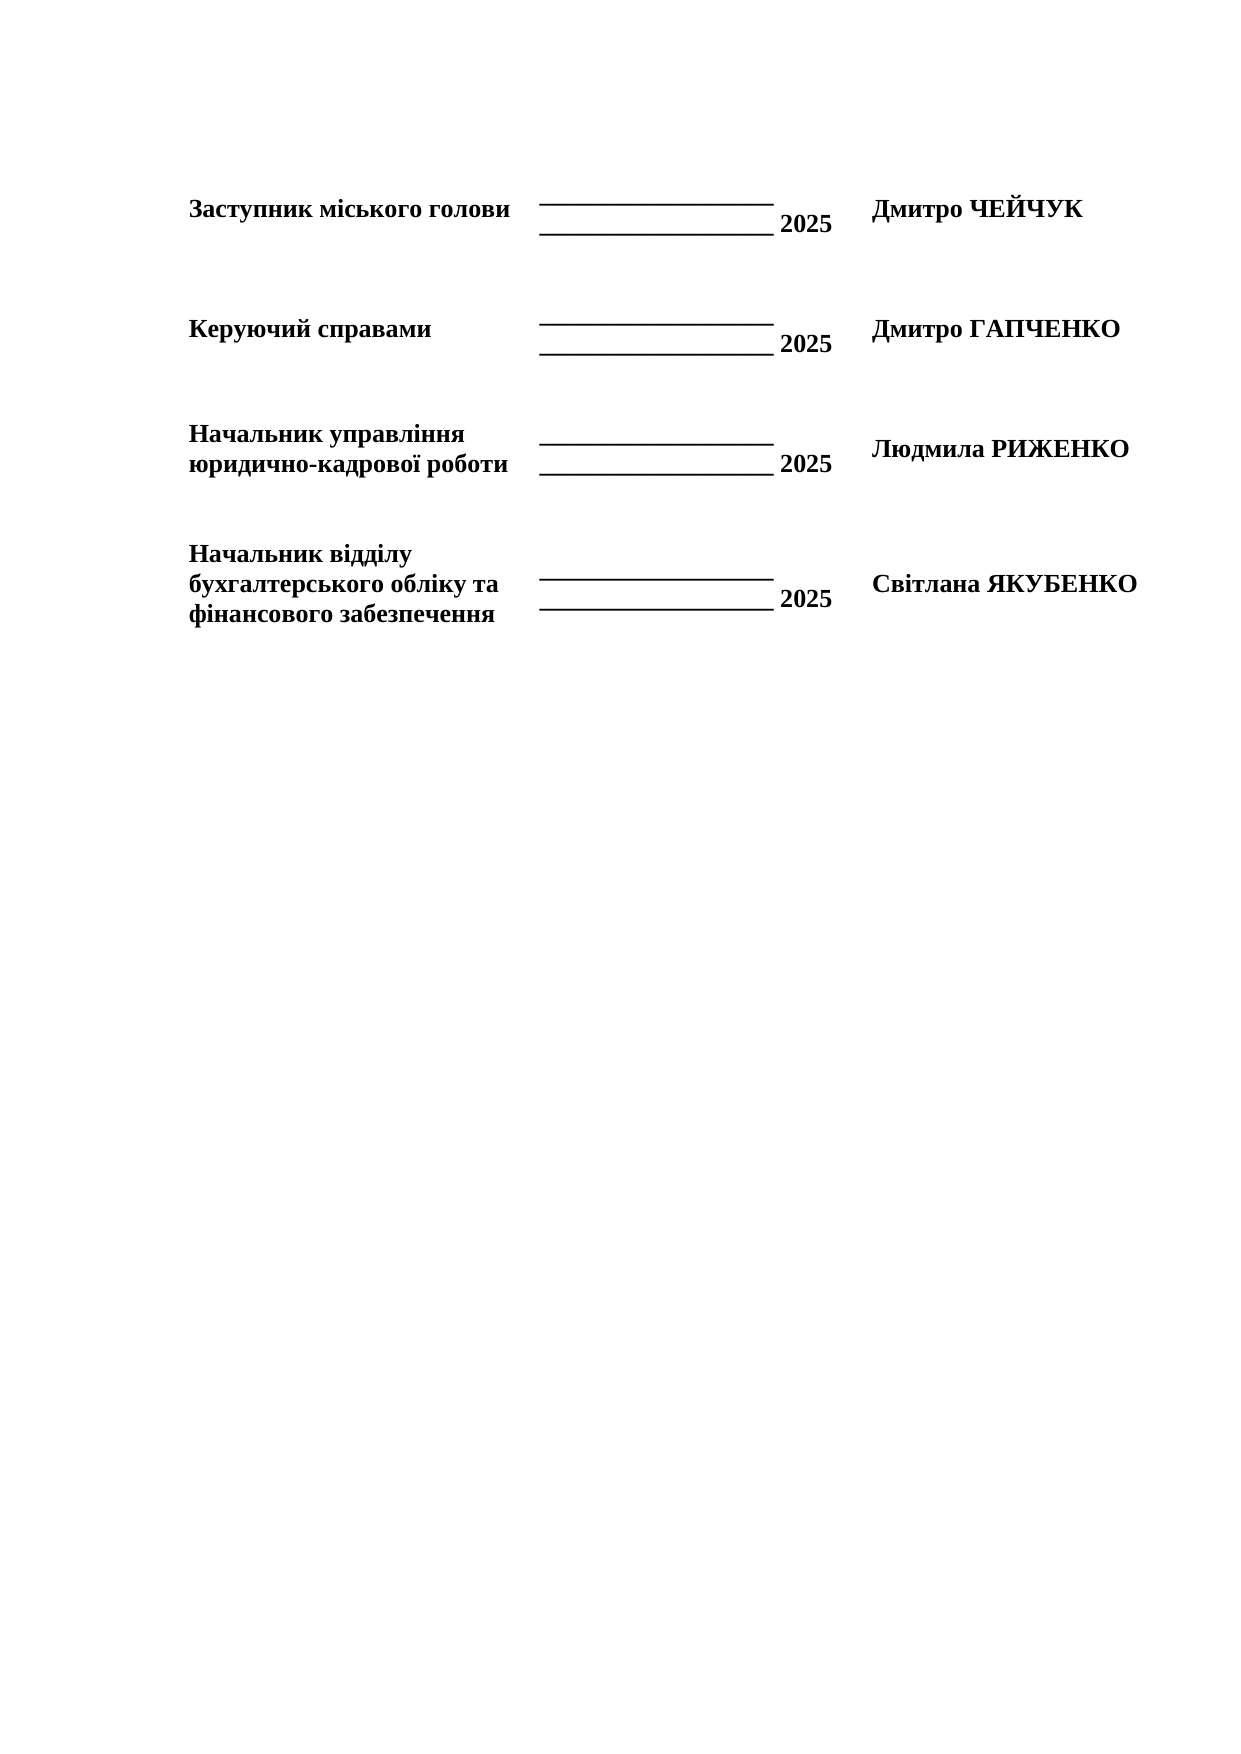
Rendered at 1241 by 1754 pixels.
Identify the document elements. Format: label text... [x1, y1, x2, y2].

table_cell Дмитро ГАПЧЕНКО [861, 268, 1193, 388]
table_cell Світлана ЯКУБЕНКО [861, 508, 1193, 658]
table_cell Начальник управління юридично-кадрової роботи [177, 388, 528, 508]
table_header Заступник міського голови [177, 148, 528, 268]
table_header Дмитро ЧЕЙЧУК [861, 148, 1193, 268]
table_cell Керуючий справами [177, 268, 528, 388]
table_cell __________________ __________________ 2025 [528, 508, 861, 658]
table_header __________________ __________________ 2025 [528, 148, 861, 268]
table_cell Людмила РИЖЕНКО [861, 388, 1193, 508]
table_cell Начальник відділу бухгалтерського обліку та фінансового забезпечення [177, 508, 528, 658]
table_cell __________________ __________________ 2025 [528, 268, 861, 388]
table_cell __________________ __________________ 2025 [528, 388, 861, 508]
